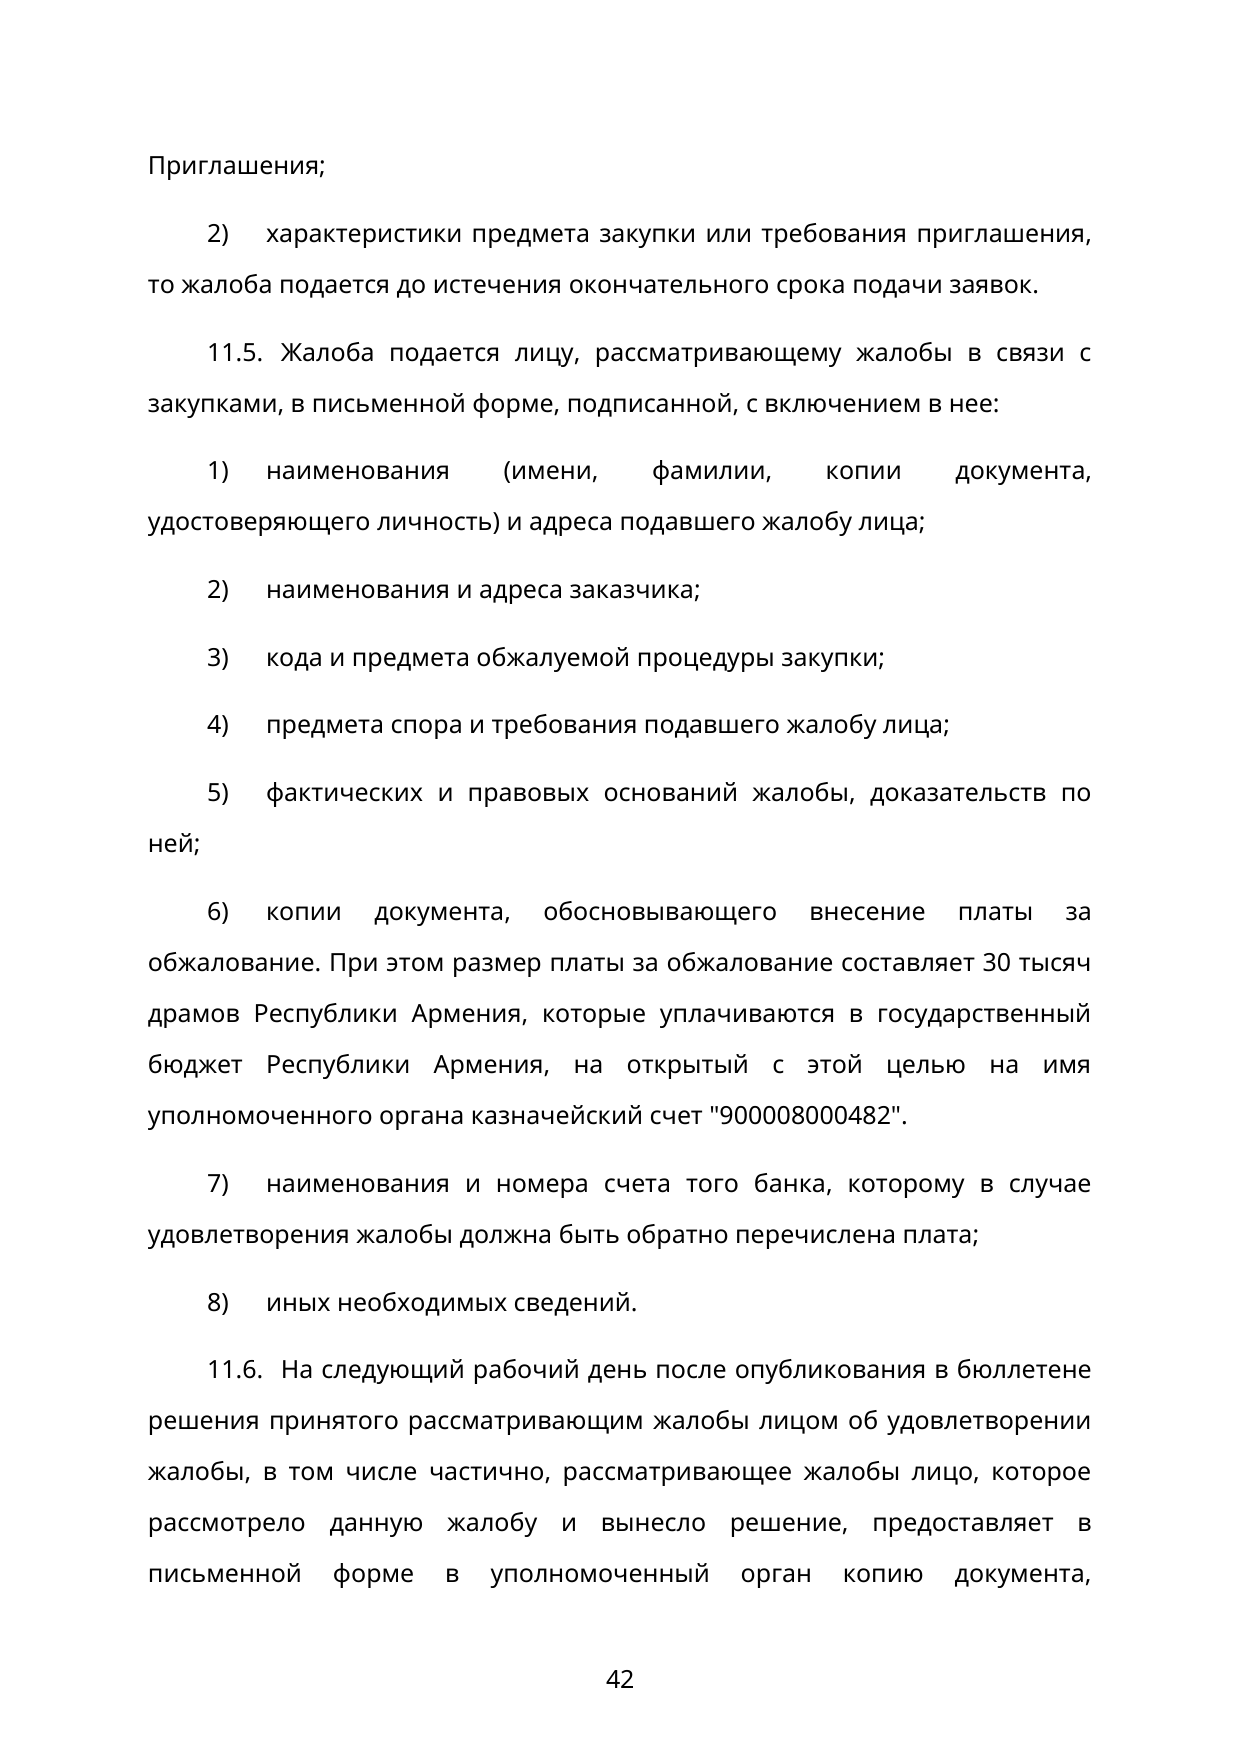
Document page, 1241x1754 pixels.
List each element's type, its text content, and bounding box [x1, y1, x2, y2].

text 4) предмета спора и требования подавшего жалобу лица; [148, 707, 1092, 741]
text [148, 1352, 1092, 1590]
text 1) наименования (имени, фамилии, копии документа, удостоверяющего личность) и адреса подавшего жалобу лица; [148, 453, 1092, 538]
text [148, 148, 1092, 182]
text 7) наименования и номера счета того банка, которому в случае удовлетворения жалобы должна быть обратно перечислена плата; [148, 1165, 1092, 1251]
text 11.5. Жалоба подается лицу, рассматривающему жалобы в связи с закупками, в письменной форме, подписанной, с включением в нее: [148, 334, 1092, 419]
text 2) характеристики предмета закупки или требования приглашения, то жалоба подается до истечения окончательного срока подачи заявок. [148, 215, 1092, 301]
text 8) иных необходимых сведений. [148, 1284, 1092, 1318]
text 6) копии документа, обосновывающего внесение платы за обжалование. При этом размер платы за обжалование составляет 30 тысяч драмов Республики Армения, которые уплачиваются в государственный бюджет Республики Армения, на открытый с этой целью на имя уполномоченного органа казначейский счет "900008000482". [148, 893, 1092, 1132]
text 5) фактических и правовых оснований жалобы, доказательств по ней; [148, 775, 1092, 860]
text 2) наименования и адреса заказчика; [148, 572, 1092, 606]
text 3) кода и предмета обжалуемой процедуры закупки; [148, 639, 1092, 673]
